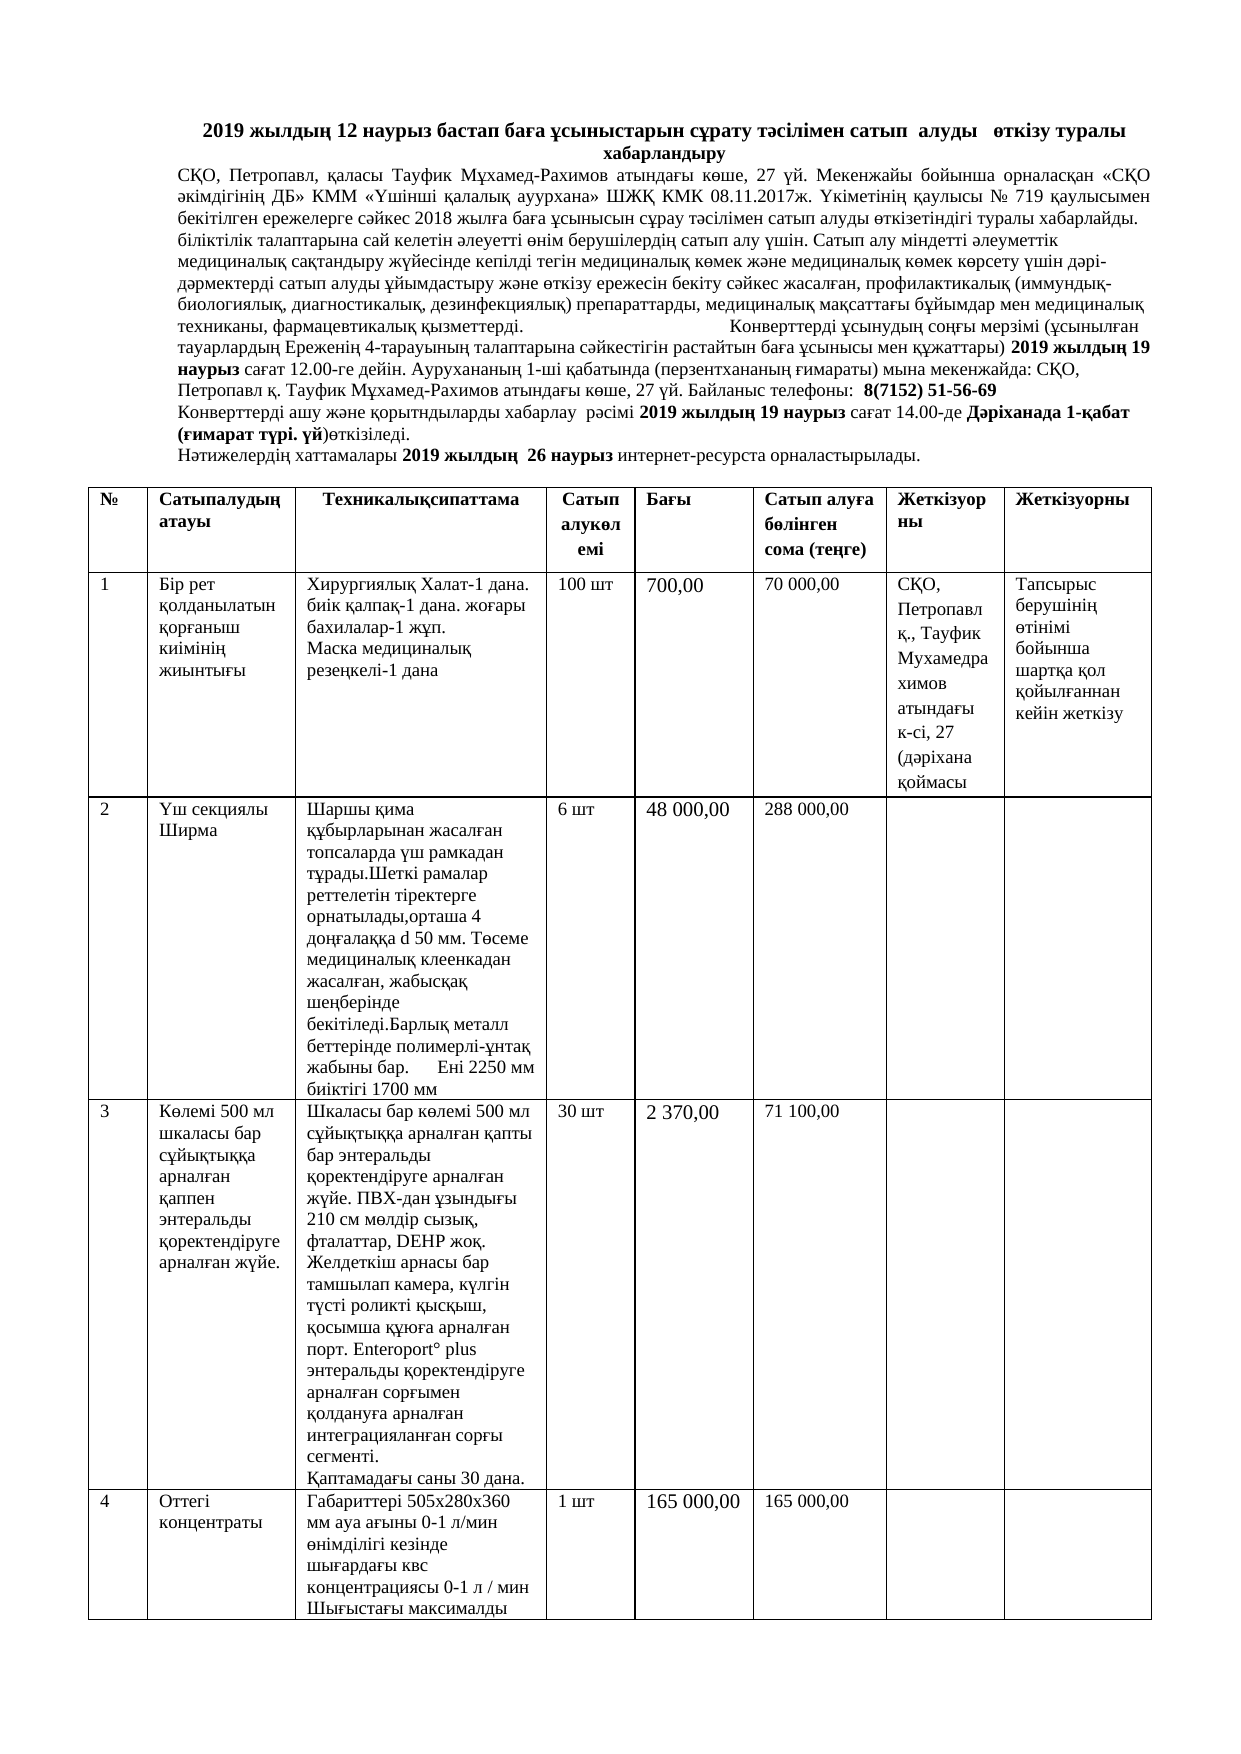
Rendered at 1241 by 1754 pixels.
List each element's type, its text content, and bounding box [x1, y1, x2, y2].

table_header № [89, 488, 147, 572]
table_cell [1005, 798, 1151, 1099]
table_cell 4 [89, 1490, 147, 1619]
table_header Жеткізуорны [1005, 488, 1151, 572]
table_cell [887, 1490, 1004, 1619]
table_cell 700,00 [636, 573, 753, 796]
text Конверттерді ашу және қорытндыларды хабарлау рәсімі 2019 жылдың 19 наурыз сағат 14.00-де Дәріханада 1-қабат (ғимарат түрі. үй)өткізіледі. [177, 401, 1152, 444]
table_cell Оттегі концентраты [148, 1490, 295, 1619]
table_cell [1005, 1100, 1151, 1488]
table_header Бағы [636, 488, 753, 572]
table_header Жеткізуорны [887, 488, 1004, 572]
table_cell [1005, 1490, 1151, 1619]
table_cell 71 100,00 [754, 1100, 886, 1488]
table_cell Үш секциялы Ширма [148, 798, 295, 1099]
table_header Техникалықсипаттама [296, 488, 546, 572]
table_cell 2 370,00 [636, 1100, 753, 1488]
table_cell 1 [89, 573, 147, 796]
text 2019 жылдың 12 наурыз бастап баға ұсыныстарын сұрату тәсілімен сатып алуды өткізу туралы хабарландыру [177, 118, 1152, 164]
table_header Сатып алуға бөлінген сома (теңге) [754, 488, 886, 572]
table_cell Көлемі 500 мл шкаласы бар сұйықтыққа арналған қаппен энтеральды қоректендіруге арналған жүйе. [148, 1100, 295, 1488]
table_cell 3 [89, 1100, 147, 1488]
table_cell Тапсырыс берушінің өтінімі бойынша шартқа қол қойылғаннан кейін жеткізу [1005, 573, 1151, 796]
table_cell Бір рет қолданылатын қорғаныш киімінің жиынтығы [148, 573, 295, 796]
table_cell [887, 1100, 1004, 1488]
table_cell 70 000,00 [754, 573, 886, 796]
table_cell 48 000,00 [636, 798, 753, 1099]
table_cell Шкаласы бар көлемі 500 мл сұйықтыққа арналған қапты бар энтеральды қоректендіруге арналған жүйе. ПВХ-дан ұзындығы 210 см мөлдір сызық, фталаттар, DEHP жоқ. Желдеткіш арнасы бар тамшылап камера, күлгін түсті роликті қысқыш, қосымша құюға арналған порт. Enteroport° plus энтеральды қоректендіруге арналған сорғымен қолдануға арналған интеграцияланған сорғы сегменті. Қаптамадағы саны 30 дана. [296, 1100, 546, 1488]
table_cell 165 000,00 [754, 1490, 886, 1619]
table_cell 2 [89, 798, 147, 1099]
table_header Сатыпалудыңатауы [148, 488, 295, 572]
text біліктілік талаптарына сай келетін әлеуетті өнім берушілердің сатып алу үшін. Сатып алу міндетті әлеуметтік медициналық сақтандыру жүйесінде кепілді тегін медициналық көмек және медициналық көмек көрсету үшін дәрі-дәрмектерді сатып алуды ұйымдастыру және өткізу ережесін бекіту сәйкес жасалған, профилактикалық (иммундық-биологиялық, диагностикалық, дезинфекциялық) препараттарды, медициналық мақсаттағы бұйымдар мен медициналық техниканы, фармацевтикалық қызметтерді. Конверттерді ұсынудың соңғы мерзімі (ұсынылған тауарлардың Ереженің 4-тарауының талаптарына сәйкестігін растайтын баға ұсынысы мен құжаттары) 2019 жылдың 19 наурыз сағат 12.00-ге дейін. Аурухананың 1-ші қабатында (перзентхананың ғимараты) мына мекенжайда: СҚО, Петропавл қ. Тауфик Мұхамед-Рахимов атындағы көше, 27 үй. Байланыс телефоны: 8(7152) 51-56-69 [177, 228, 1152, 401]
table_cell [887, 798, 1004, 1099]
table_cell 288 000,00 [754, 798, 886, 1099]
text СҚО, Петропавл, қаласы Тауфик Мұхамед-Рахимов атындағы көше, 27 үй. Мекенжайы бойынша орналасқан «СҚО әкімдігінің ДБ» КММ «Үшінші қалалық ауурхана» ШЖҚ КМК 08.11.2017ж. Үкіметінің қаулысы № 719 қаулысымен бекітілген ережелерге сәйкес 2018 жылға баға ұсынысын сұрау тәсілімен сатып алуды өткізетіндігі туралы хабарлайды. [177, 164, 1152, 228]
table_cell 165 000,00 [636, 1490, 753, 1619]
table_cell Хирургиялық Халат-1 дана. биік қалпақ-1 дана. жоғары бахилалар-1 жұп. Маска медициналық резеңкелі-1 дана [296, 573, 546, 796]
table_header Сатыпалукөлемі [547, 488, 634, 572]
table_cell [296, 1490, 546, 1619]
table_cell СҚО, Петропавл қ., Тауфик Мухамедрахимов атындағы к-сі, 27 (дәріхана қоймасы [887, 573, 1004, 796]
table_cell 1 шт [547, 1490, 634, 1619]
table_cell 100 шт [547, 573, 634, 796]
text Нәтижелердің хаттамалары 2019 жылдың 26 наурыз интернет-ресурста орналастырылады. [177, 444, 1152, 466]
table_cell Шаршы қима құбырларынан жасалған топсаларда үш рамкадан тұрады.Шеткі рамалар реттелетін тіректерге орнатылады,орташа 4 доңғалаққа d 50 мм. Төсеме медициналық клеенкадан жасалған, жабысқақ шеңберінде бекітіледі.Барлық металл беттерінде полимерлі-ұнтақ жабыны бар. Ені 2250 мм биіктігі 1700 мм [296, 798, 546, 1099]
table_cell 6 шт [547, 798, 634, 1099]
table_cell 30 шт [547, 1100, 634, 1488]
